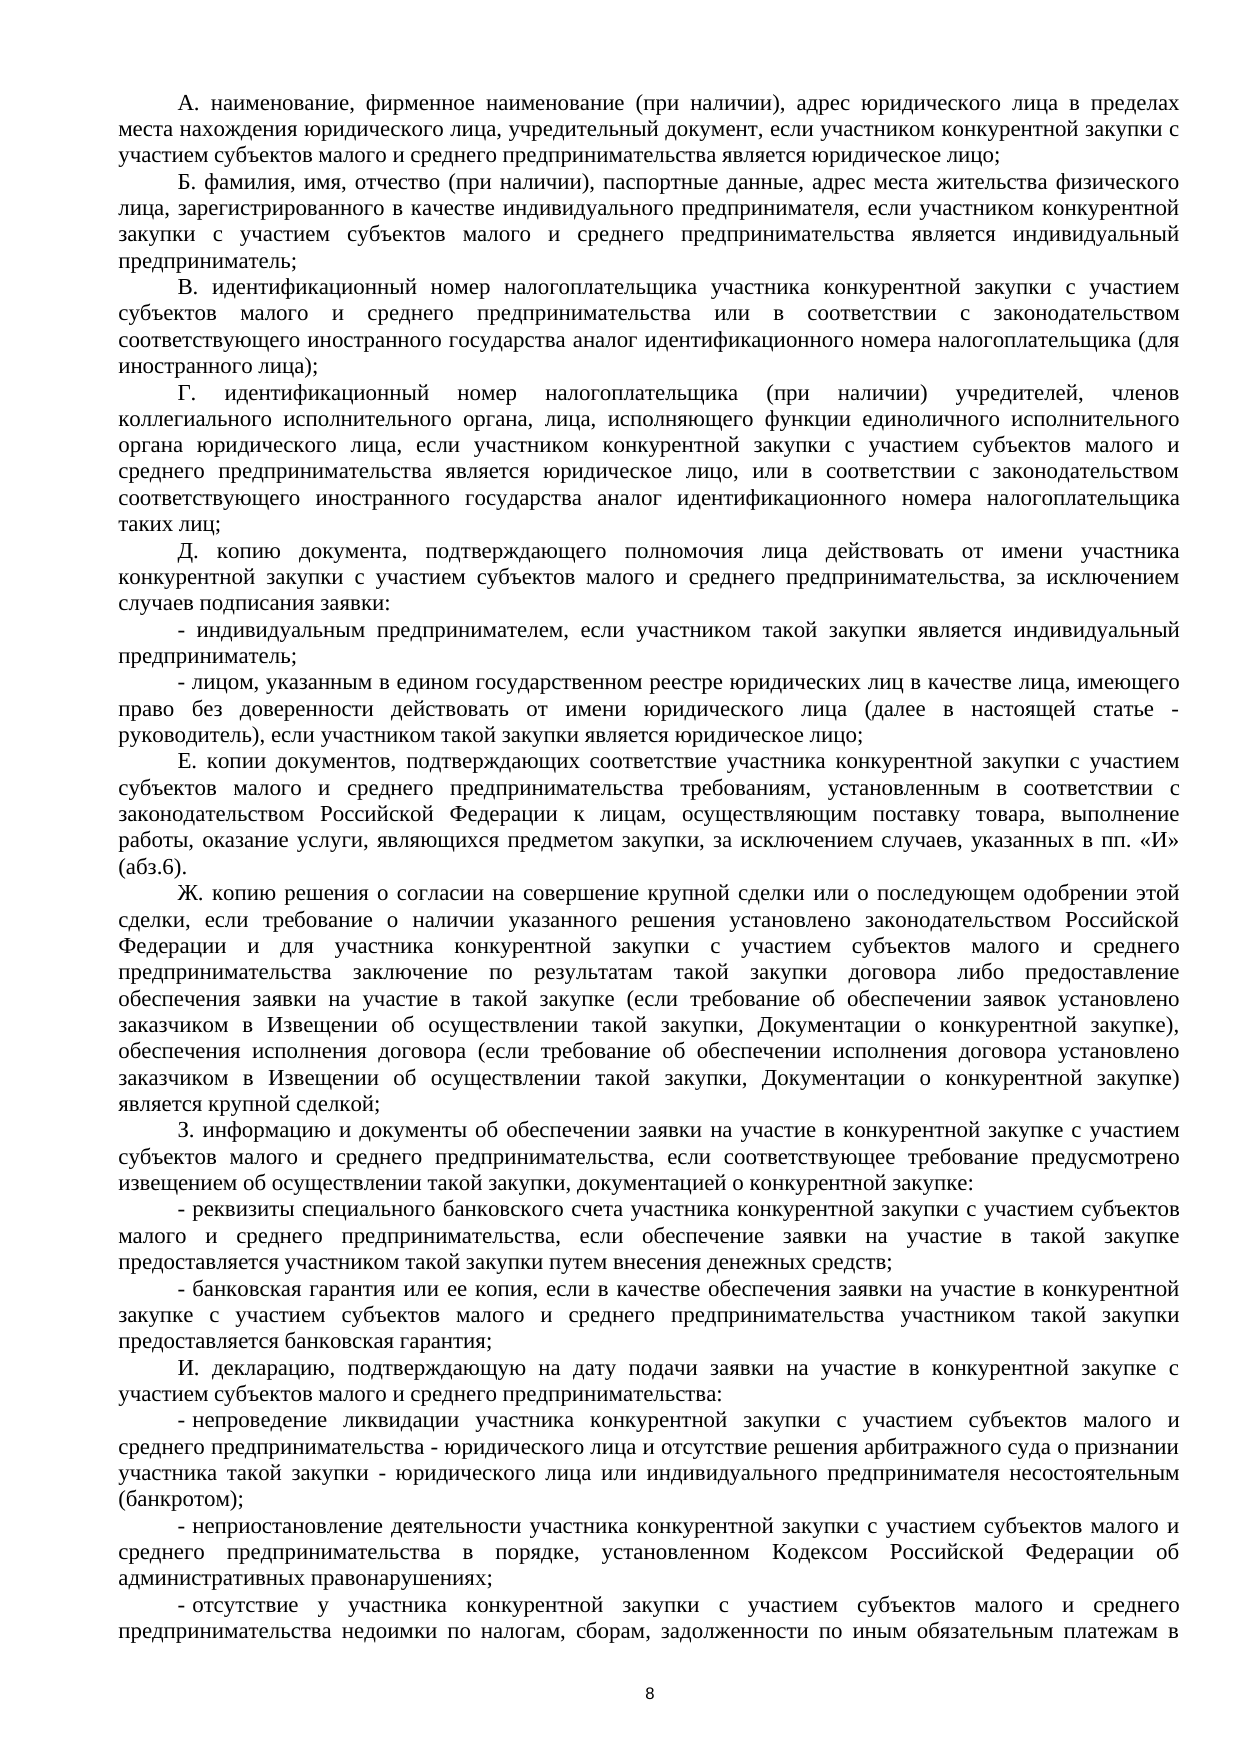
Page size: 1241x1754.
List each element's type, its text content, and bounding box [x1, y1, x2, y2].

text З. информацию и документы об обеспечении заявки на участие в конкурентной закупке с участием субъектов малого и среднего предпринимательства, если соответствующее требование предусмотрено извещением об осуществлении такой закупки, документацией о конкурентной закупке: [118, 1116, 1181, 1196]
text А. наименование, фирменное наименование (при наличии), адрес юридического лица в пределах места нахождения юридического лица, учредительный документ, если участником конкурентной закупки с участием субъектов малого и среднего предпринимательства является юридическое лицо; [118, 89, 1181, 168]
text - банковская гарантия или ее копия, если в качестве обеспечения заявки на участие в конкурентной закупке с участием субъектов малого и среднего предпринимательства участником такой закупки предоставляется банковская гарантия; [118, 1274, 1181, 1354]
text - индивидуальным предпринимателем, если участником такой закупки является индивидуальный предприниматель; [118, 616, 1181, 668]
text Ж. копию решения о согласии на совершение крупной сделки или о последующем одобрении этой сделки, если требование о наличии указанного решения установлено законодательством Российской Федерации и для участника конкурентной закупки с участием субъектов малого и среднего предпринимательства заключение по результатам такой закупки договора либо предоставление обеспечения заявки на участие в такой закупке (если требование об обеспечении заявок установлено заказчиком в Извещении об осуществлении такой закупки, Документации о конкурентной закупке), обеспечения исполнения договора (если требование об обеспечении исполнения договора установлено заказчиком в Извещении об осуществлении такой закупки, Документации о конкурентной закупке) является крупной сделкой; [118, 879, 1181, 1116]
text Е. копии документов, подтверждающих соответствие участника конкурентной закупки с участием субъектов малого и среднего предпринимательства требованиям, установленным в соответствии с законодательством Российской Федерации к лицам, осуществляющим поставку товара, выполнение работы, оказание услуги, являющихся предметом закупки, за исключением случаев, указанных в пп. «И» (абз.6). [118, 747, 1181, 879]
text Б. фамилия, имя, отчество (при наличии), паспортные данные, адрес места жительства физического лица, зарегистрированного в качестве индивидуального предпринимателя, если участником конкурентной закупки с участием субъектов малого и среднего предпринимательства является индивидуальный предприниматель; [118, 168, 1181, 273]
text Г. идентификационный номер налогоплательщика (при наличии) учредителей, членов коллегиального исполнительного органа, лица, исполняющего функции единоличного исполнительного органа юридического лица, если участником конкурентной закупки с участием субъектов малого и среднего предпринимательства является юридическое лицо, или в соответствии с законодательством соответствующего иностранного государства аналог идентификационного номера налогоплательщика таких лиц; [118, 378, 1181, 537]
text - лицом, указанным в едином государственном реестре юридических лиц в качестве лица, имеющего право без доверенности действовать от имени юридического лица (далее в настоящей статье - руководитель), если участником такой закупки является юридическое лицо; [118, 668, 1181, 747]
text В. идентификационный номер налогоплательщика участника конкурентной закупки с участием субъектов малого и среднего предпринимательства или в соответствии с законодательством соответствующего иностранного государства аналог идентификационного номера налогоплательщика (для иностранного лица); [118, 273, 1181, 378]
text Д. копию документа, подтверждающего полномочия лица действовать от имени участника конкурентной закупки с участием субъектов малого и среднего предпринимательства, за исключением случаев подписания заявки: [118, 537, 1181, 616]
text - реквизиты специального банковского счета участника конкурентной закупки с участием субъектов малого и среднего предпринимательства, если обеспечение заявки на участие в такой закупке предоставляется участником такой закупки путем внесения денежных средств; [118, 1196, 1181, 1274]
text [118, 1591, 1181, 1643]
text - неприостановление деятельности участника конкурентной закупки с участием субъектов малого и среднего предпринимательства в порядке, установленном Кодексом Российской Федерации об административных правонарушениях; [118, 1512, 1181, 1591]
text И. декларацию, подтверждающую на дату подачи заявки на участие в конкурентной закупке с участием субъектов малого и среднего предпринимательства: [118, 1354, 1181, 1406]
text - непроведение ликвидации участника конкурентной закупки с участием субъектов малого и среднего предпринимательства - юридического лица и отсутствие решения арбитражного суда о признании участника такой закупки - юридического лица или индивидуального предпринимателя несостоятельным (банкротом); [118, 1406, 1181, 1512]
